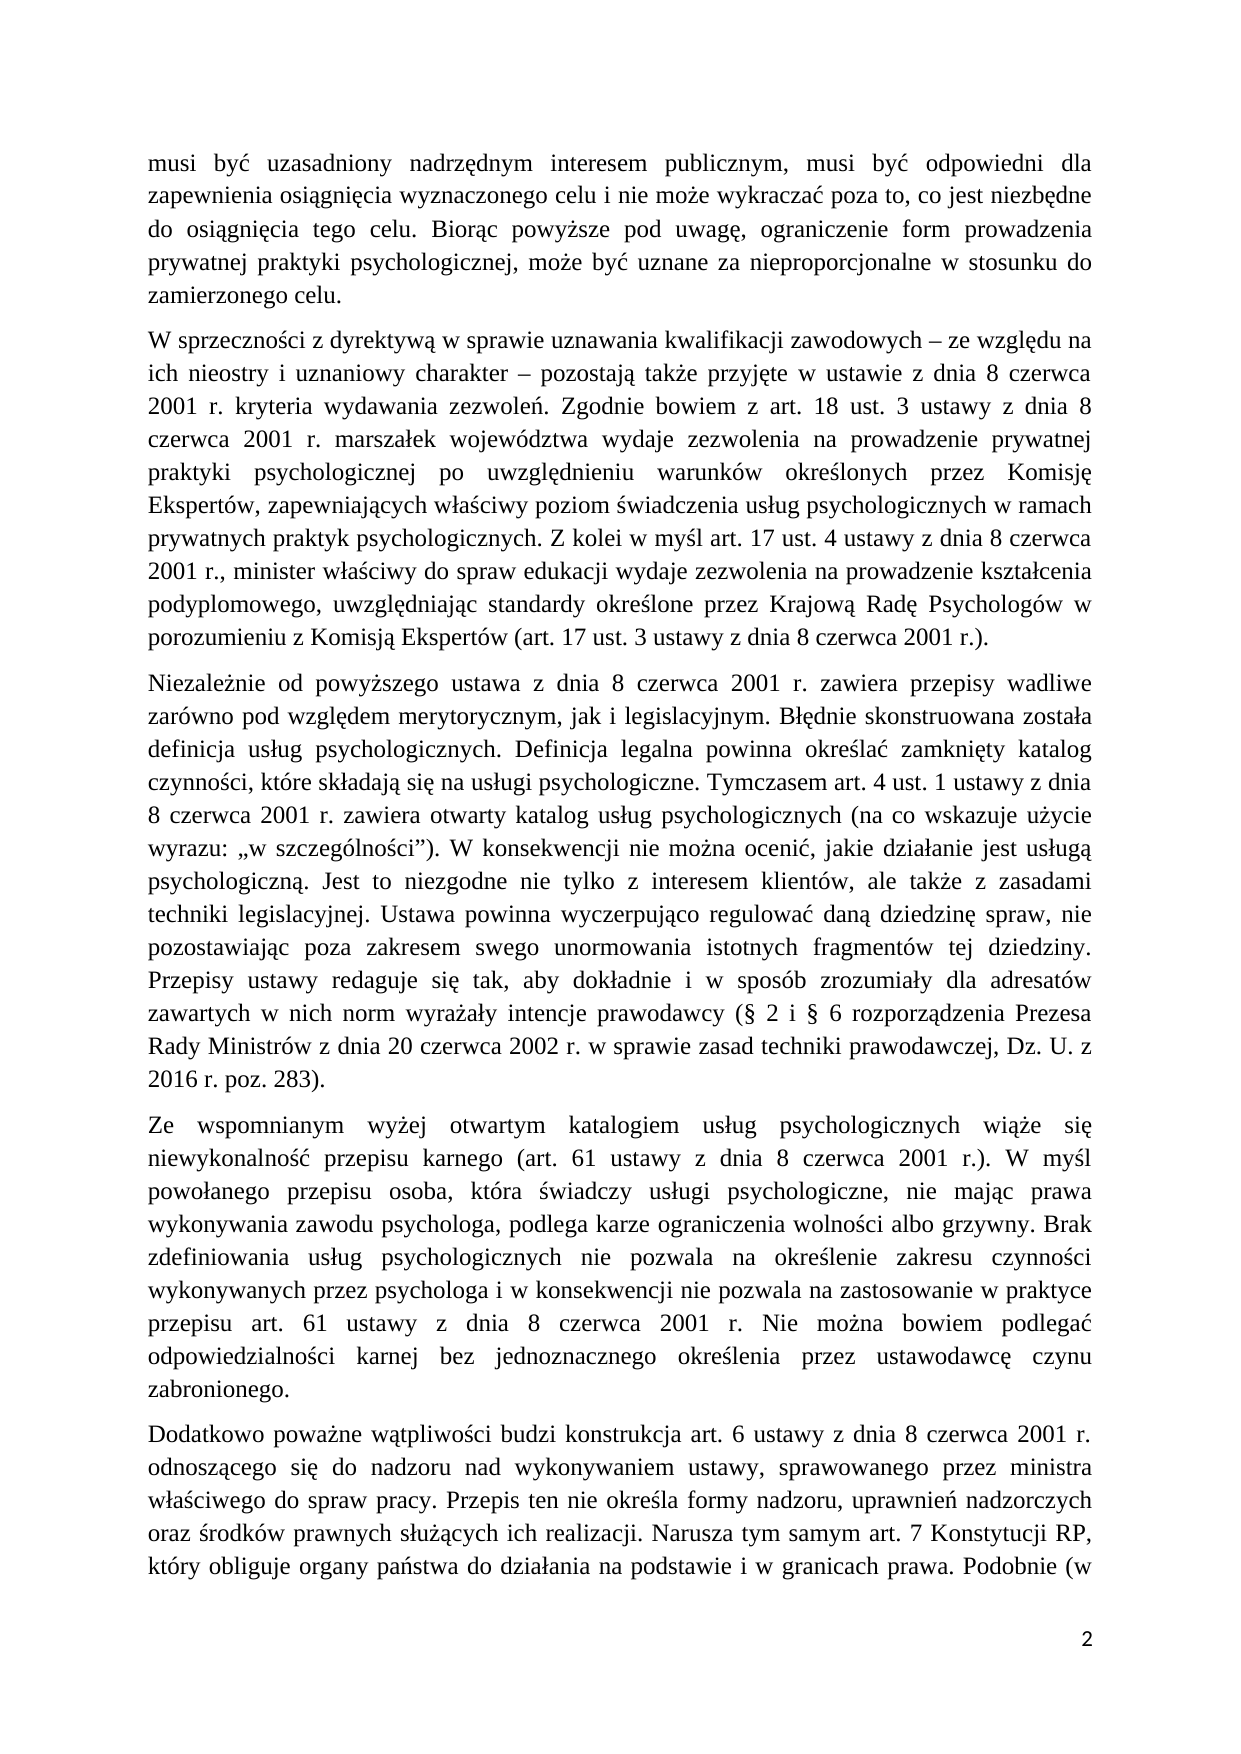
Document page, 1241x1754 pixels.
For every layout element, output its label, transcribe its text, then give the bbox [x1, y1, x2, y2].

text Niezależnie od powyższego ustawa z dnia 8 czerwca 2001 r. zawiera przepisy wadliwe zarówno pod względem merytorycznym, jak i legislacyjnym. Błędnie skonstruowana została definicja usług psychologicznych. Definicja legalna powinna określać zamknięty katalog czynności, które składają się na usługi psychologiczne. Tymczasem art. 4 ust. 1 ustawy z dnia 8 czerwca 2001 r. zawiera otwarty katalog usług psychologicznych (na co wskazuje użycie wyrazu: „w szczególności”). W konsekwencji nie można ocenić, jakie działanie jest usługą psychologiczną. Jest to niezgodne nie tylko z interesem klientów, ale także z zasadami techniki legislacyjnej. Ustawa powinna wyczerpująco regulować daną dziedzinę spraw, nie pozostawiając poza zakresem swego unormowania istotnych fragmentów tej dziedziny. Przepisy ustawy redaguje się tak, aby dokładnie i w sposób zrozumiały dla adresatów zawartych w nich norm wyrażały intencje prawodawcy (§ 2 i § 6 rozporządzenia Prezesa Rady Ministrów z dnia 20 czerwca 2002 r. w sprawie zasad techniki prawodawczej, Dz. U. z 2016 r. poz. 283). [148, 668, 1093, 1093]
text W sprzeczności z dyrektywą w sprawie uznawania kwalifikacji zawodowych – ze względu na ich nieostry i uznaniowy charakter – pozostają także przyjęte w ustawie z dnia 8 czerwca 2001 r. kryteria wydawania zezwoleń. Zgodnie bowiem z art. 18 ust. 3 ustawy z dnia 8 czerwca 2001 r. marszałek województwa wydaje zezwolenia na prowadzenie prywatnej praktyki psychologicznej po uwzględnieniu warunków określonych przez Komisję Ekspertów, zapewniających właściwy poziom świadczenia usług psychologicznych w ramach prywatnych praktyk psychologicznych. Z kolei w myśl art. 17 ust. 4 ustawy z dnia 8 czerwca 2001 r., minister właściwy do spraw edukacji wydaje zezwolenia na prowadzenie kształcenia podyplomowego, uwzględniając standardy określone przez Krajową Radę Psychologów w porozumieniu z Komisją Ekspertów (art. 17 ust. 3 ustawy z dnia 8 czerwca 2001 r.). [148, 325, 1093, 651]
text Ze wspomnianym wyżej otwartym katalogiem usług psychologicznych wiąże się niewykonalność przepisu karnego (art. 61 ustawy z dnia 8 czerwca 2001 r.). W myśl powołanego przepisu osoba, która świadczy usługi psychologiczne, nie mając prawa wykonywania zawodu psychologa, podlega karze ograniczenia wolności albo grzywny. Brak zdefiniowania usług psychologicznych nie pozwala na określenie zakresu czynności wykonywanych przez psychologa i w konsekwencji nie pozwala na zastosowanie w praktyce przepisu art. 61 ustawy z dnia 8 czerwca 2001 r. Nie można bowiem podlegać odpowiedzialności karnej bez jednoznacznego określenia przez ustawodawcę czynu zabronionego. [148, 1110, 1093, 1403]
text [148, 148, 1093, 308]
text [148, 1419, 1093, 1580]
